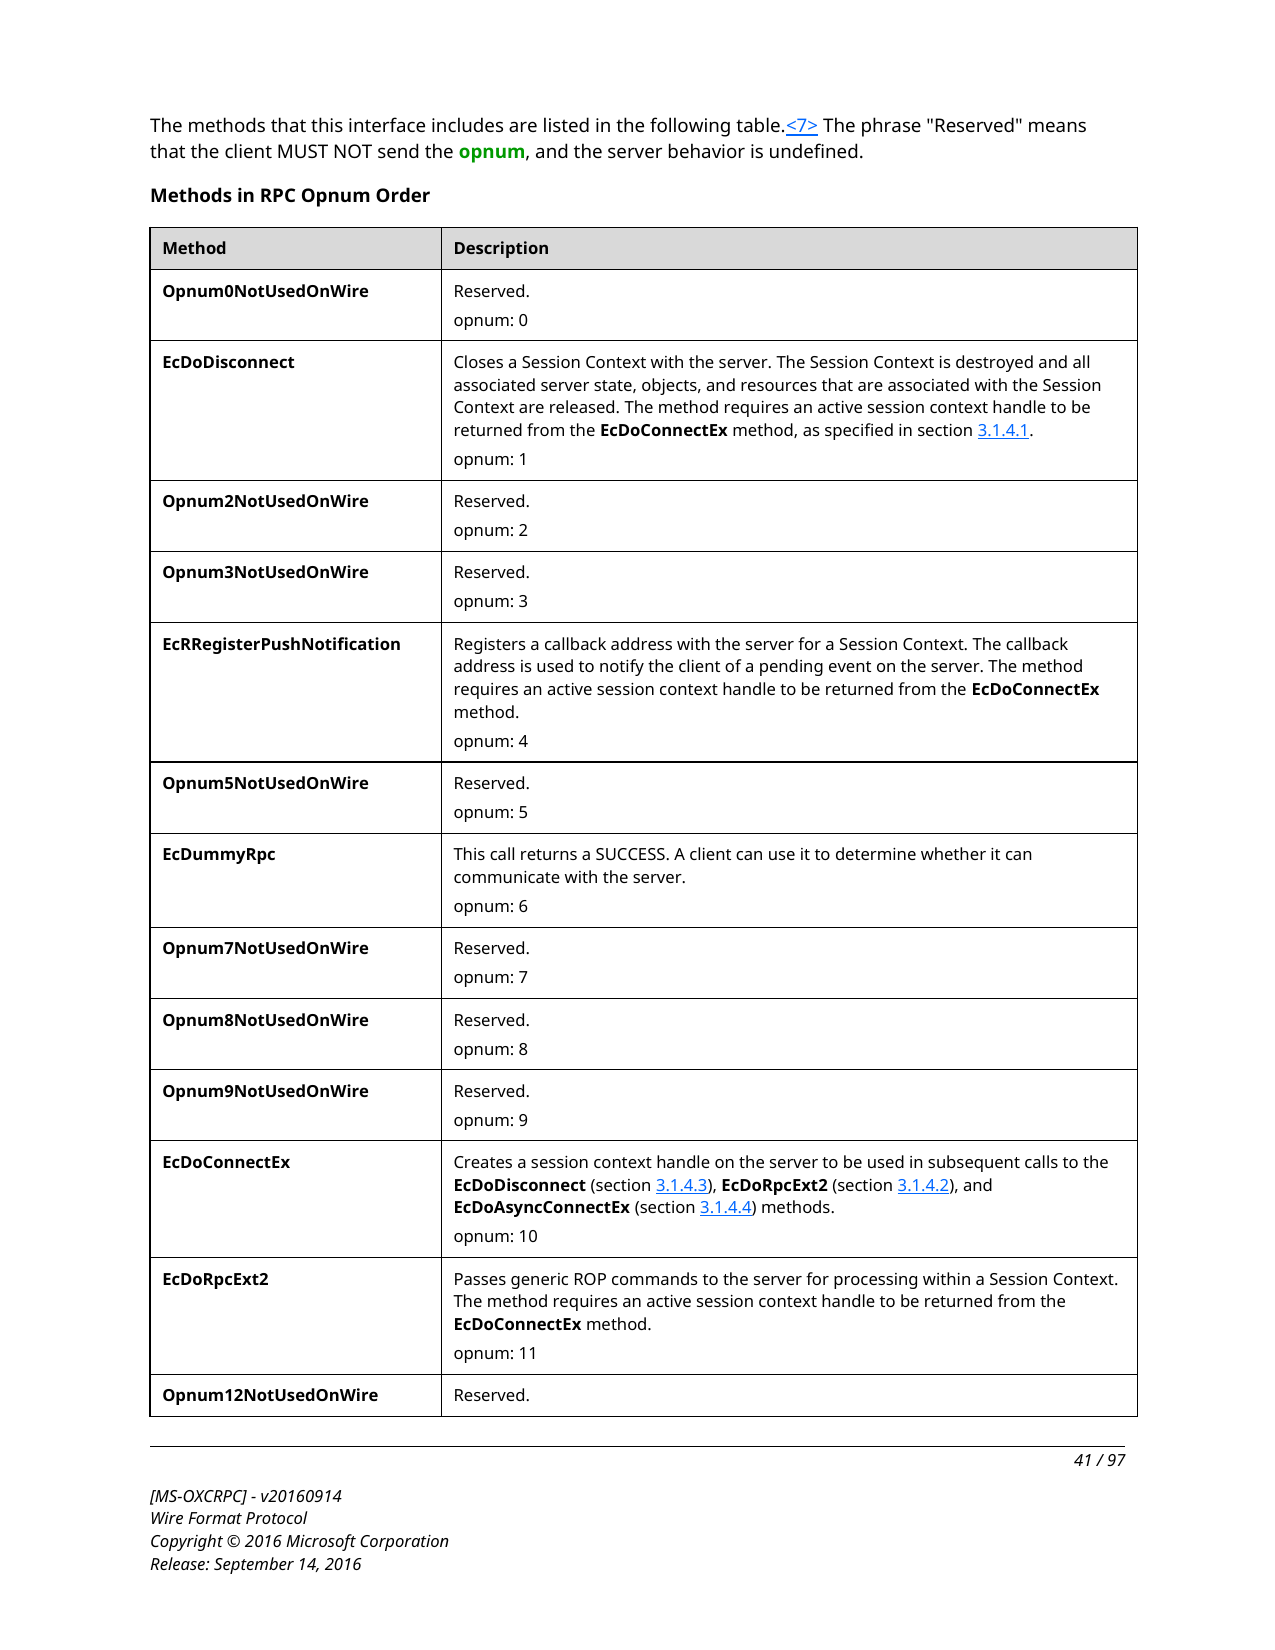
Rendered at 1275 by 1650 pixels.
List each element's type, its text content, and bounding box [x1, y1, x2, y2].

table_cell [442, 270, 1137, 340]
text The methods that this interface includes are listed in the following table.<7> The phrase "Reserved" means that the client MUST NOT send the opnum, and the server behavior is undefined. [150, 112, 1125, 163]
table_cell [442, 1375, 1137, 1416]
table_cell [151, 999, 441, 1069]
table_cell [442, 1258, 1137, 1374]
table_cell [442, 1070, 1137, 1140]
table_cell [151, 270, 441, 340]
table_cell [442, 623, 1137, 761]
text Methods in RPC Opnum Order [150, 182, 1125, 208]
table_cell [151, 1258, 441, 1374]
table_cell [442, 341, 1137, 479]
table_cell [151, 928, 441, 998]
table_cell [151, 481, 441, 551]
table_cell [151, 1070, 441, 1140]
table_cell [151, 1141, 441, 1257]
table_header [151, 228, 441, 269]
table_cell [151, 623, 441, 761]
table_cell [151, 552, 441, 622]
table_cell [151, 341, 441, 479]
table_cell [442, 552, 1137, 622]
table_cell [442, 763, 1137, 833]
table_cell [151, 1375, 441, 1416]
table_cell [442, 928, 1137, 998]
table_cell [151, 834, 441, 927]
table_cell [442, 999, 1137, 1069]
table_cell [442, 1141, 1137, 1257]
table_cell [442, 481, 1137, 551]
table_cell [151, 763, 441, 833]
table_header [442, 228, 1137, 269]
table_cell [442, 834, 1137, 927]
